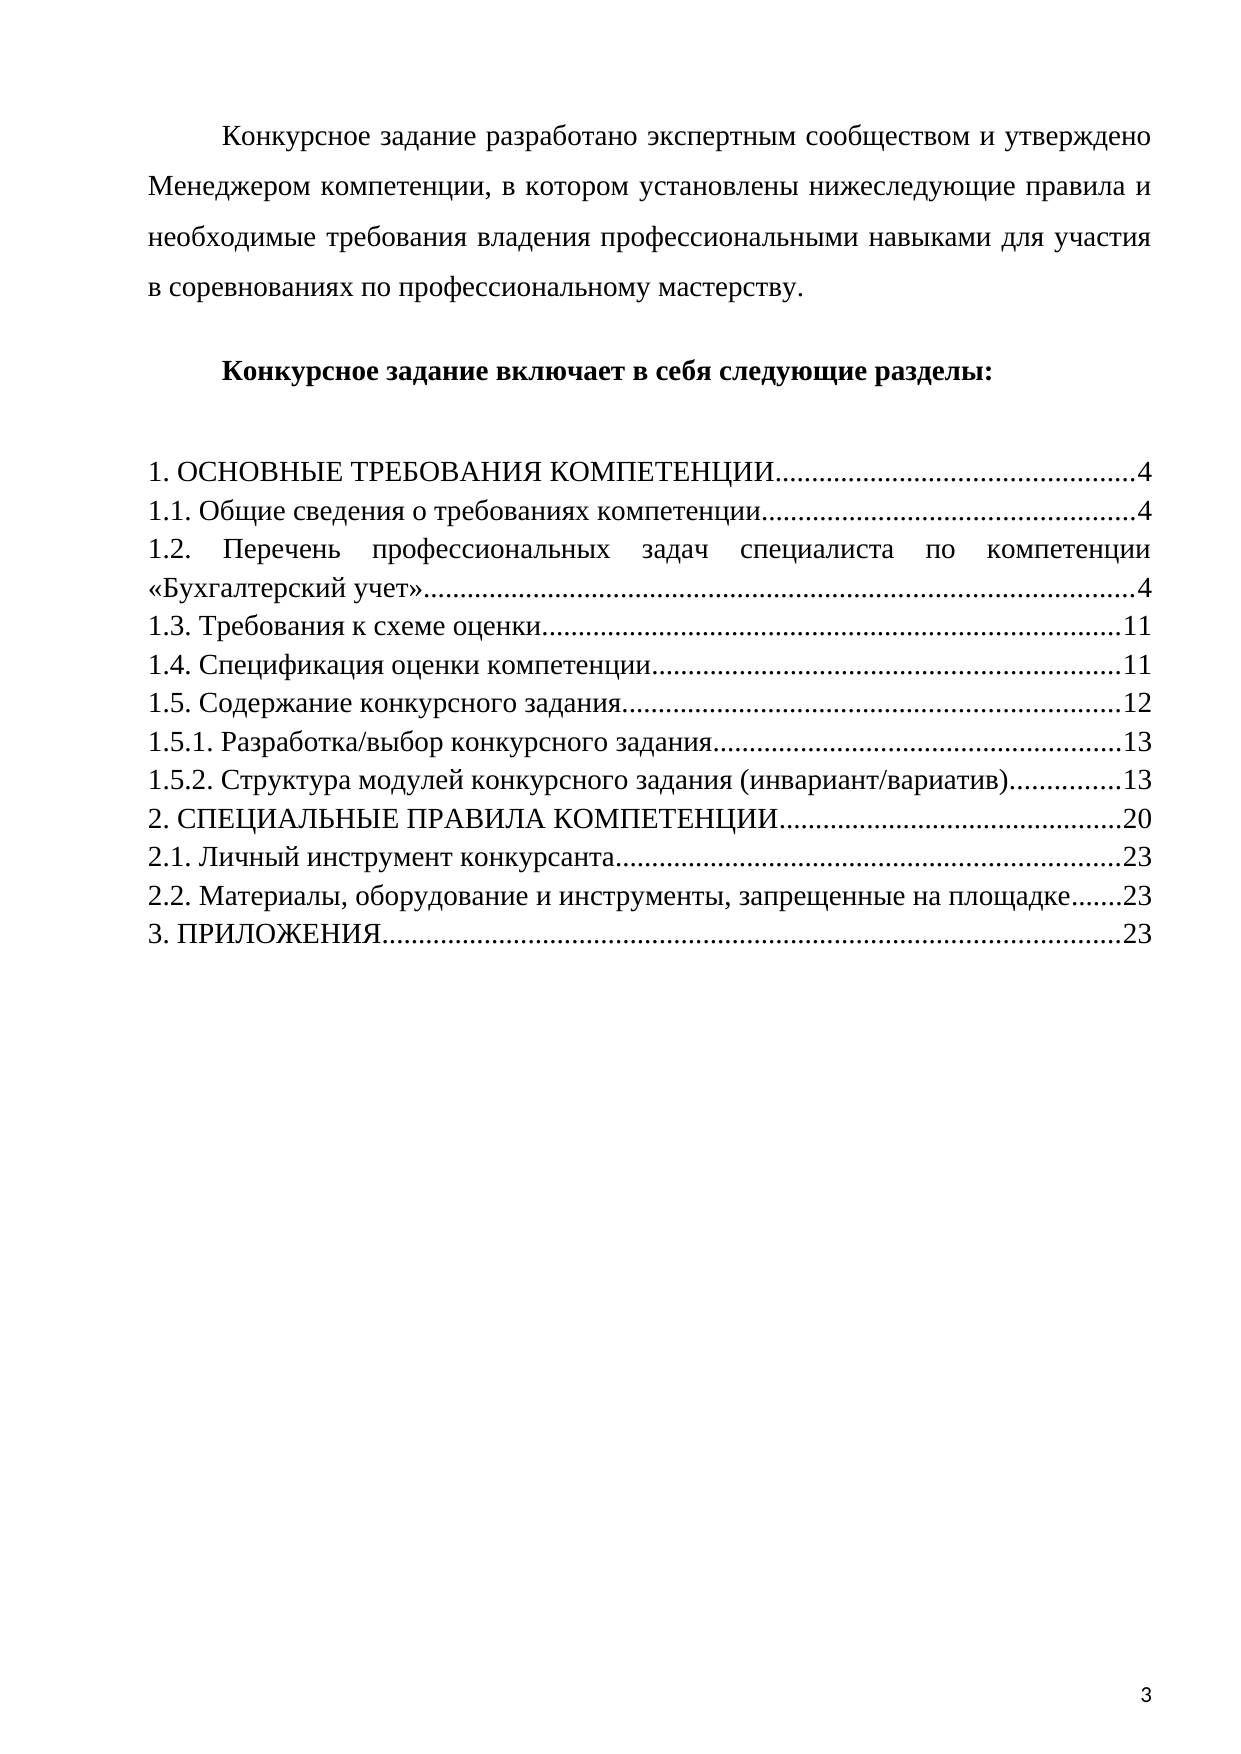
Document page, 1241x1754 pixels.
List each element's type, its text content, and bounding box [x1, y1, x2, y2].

text 1. ОСНОВНЫЕ ТРЕБОВАНИЯ КОМПЕТЕНЦИИ 4 [148, 454, 1152, 488]
text Конкурсное задание разработано экспертным сообществом и утверждено Менеджером компетенции, в котором установлены нижеследующие правила и необходимые требования владения профессиональными навыками для участия в соревнованиях по профессиональному мастерству. [148, 118, 1152, 303]
text 1.2. Перечень профессиональных задач специалиста по компетенции «Бухгалтерский учет» 4 [148, 531, 1152, 603]
text 1.4. Спецификация оценки компетенции 11 [148, 647, 1152, 680]
text 1.5. Содержание конкурсного задания 12 [148, 685, 1152, 719]
text 1.3. Требования к схеме оценки 11 [148, 608, 1152, 642]
text 1.1. Общие сведения о требованиях компетенции 4 [148, 493, 1152, 526]
text 2.1. Личный инструмент конкурсанта 23 [148, 839, 1152, 873]
text 3. ПРИЛОЖЕНИЯ 23 [148, 917, 1152, 950]
text 2. СПЕЦИАЛЬНЫЕ ПРАВИЛА КОМПЕТЕНЦИИ 20 [148, 801, 1152, 834]
list Конкурсное задание включает в себя следующие разделы: [148, 353, 1152, 387]
text 2.2. Материалы, оборудование и инструменты, запрещенные на площадке 23 [148, 878, 1152, 912]
text 1.5.2. Структура модулей конкурсного задания (инвариант/вариатив) 13 [148, 762, 1152, 796]
text 1.5.1. Разработка/выбор конкурсного задания 13 [148, 724, 1152, 757]
